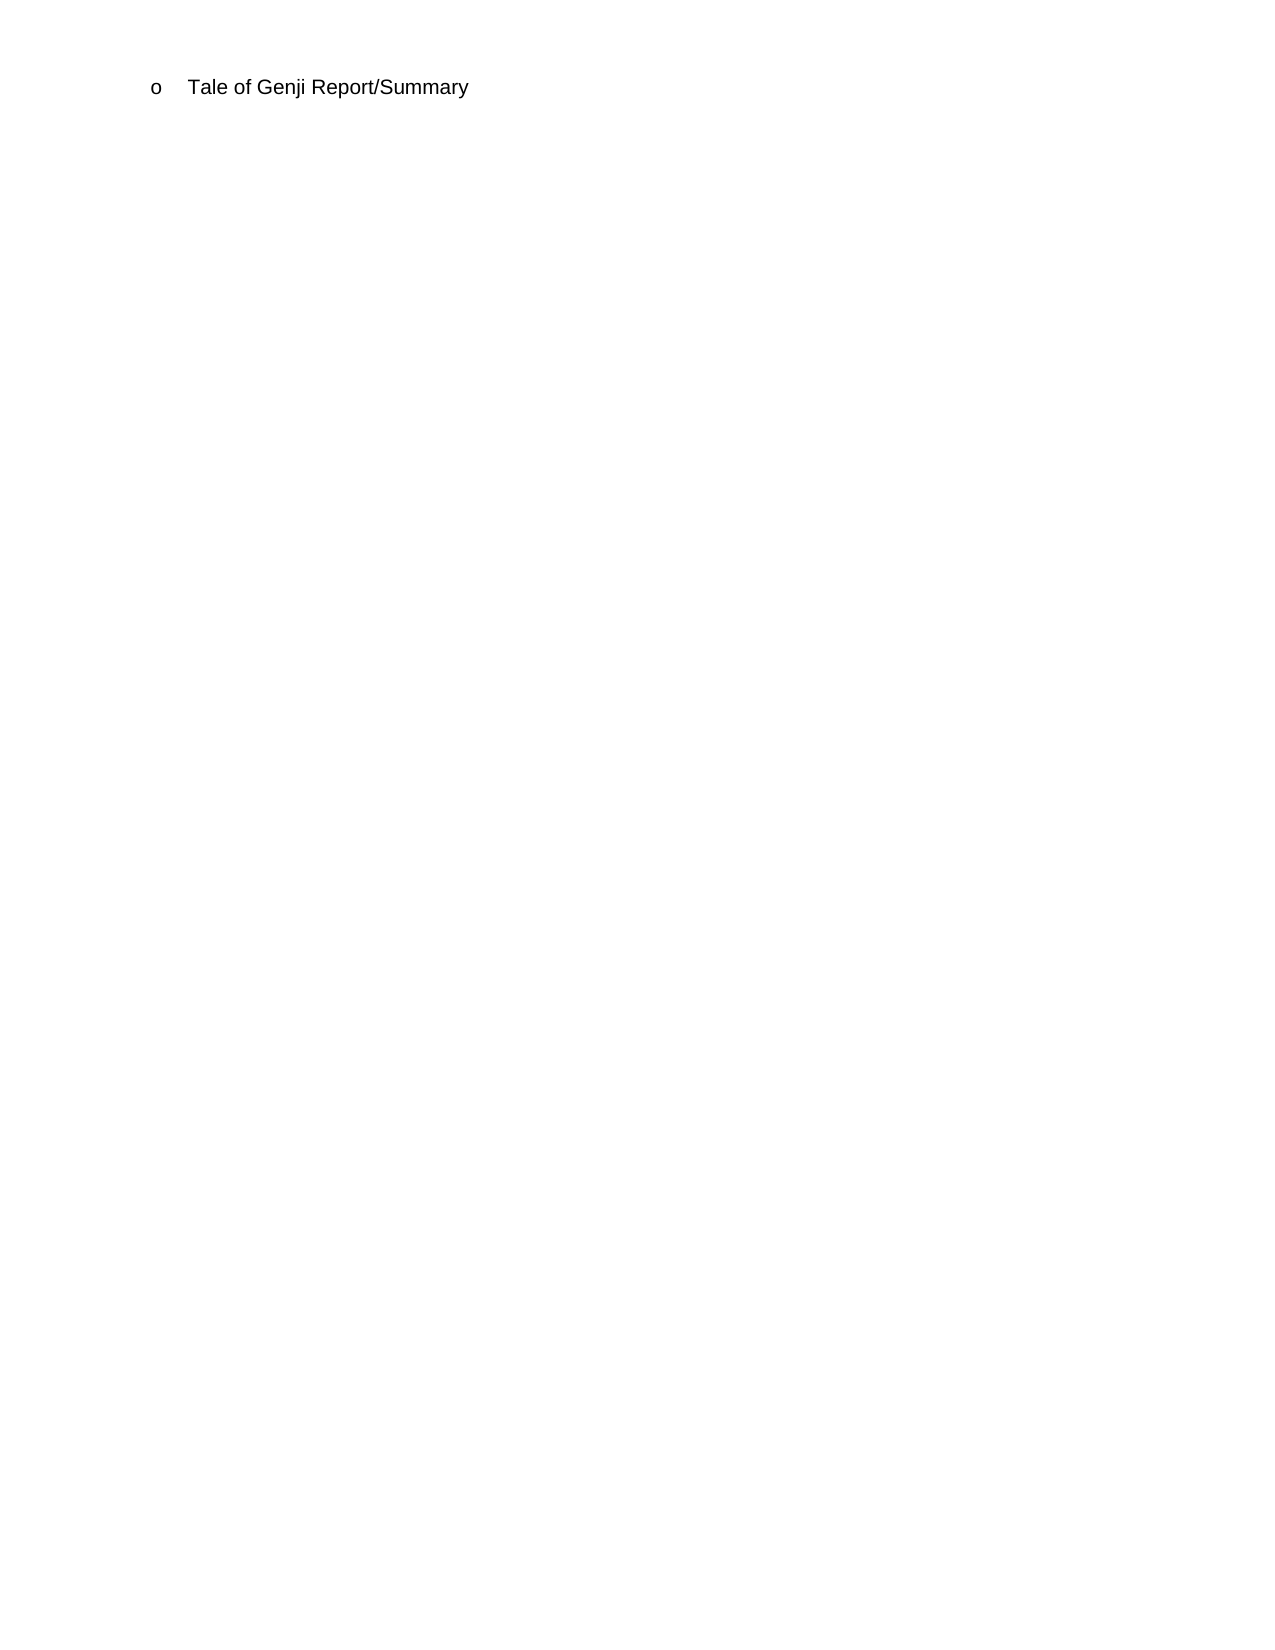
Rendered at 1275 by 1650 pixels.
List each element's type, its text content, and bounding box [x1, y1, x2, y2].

list Tale of Genji Report/Summary [150, 75, 1200, 101]
